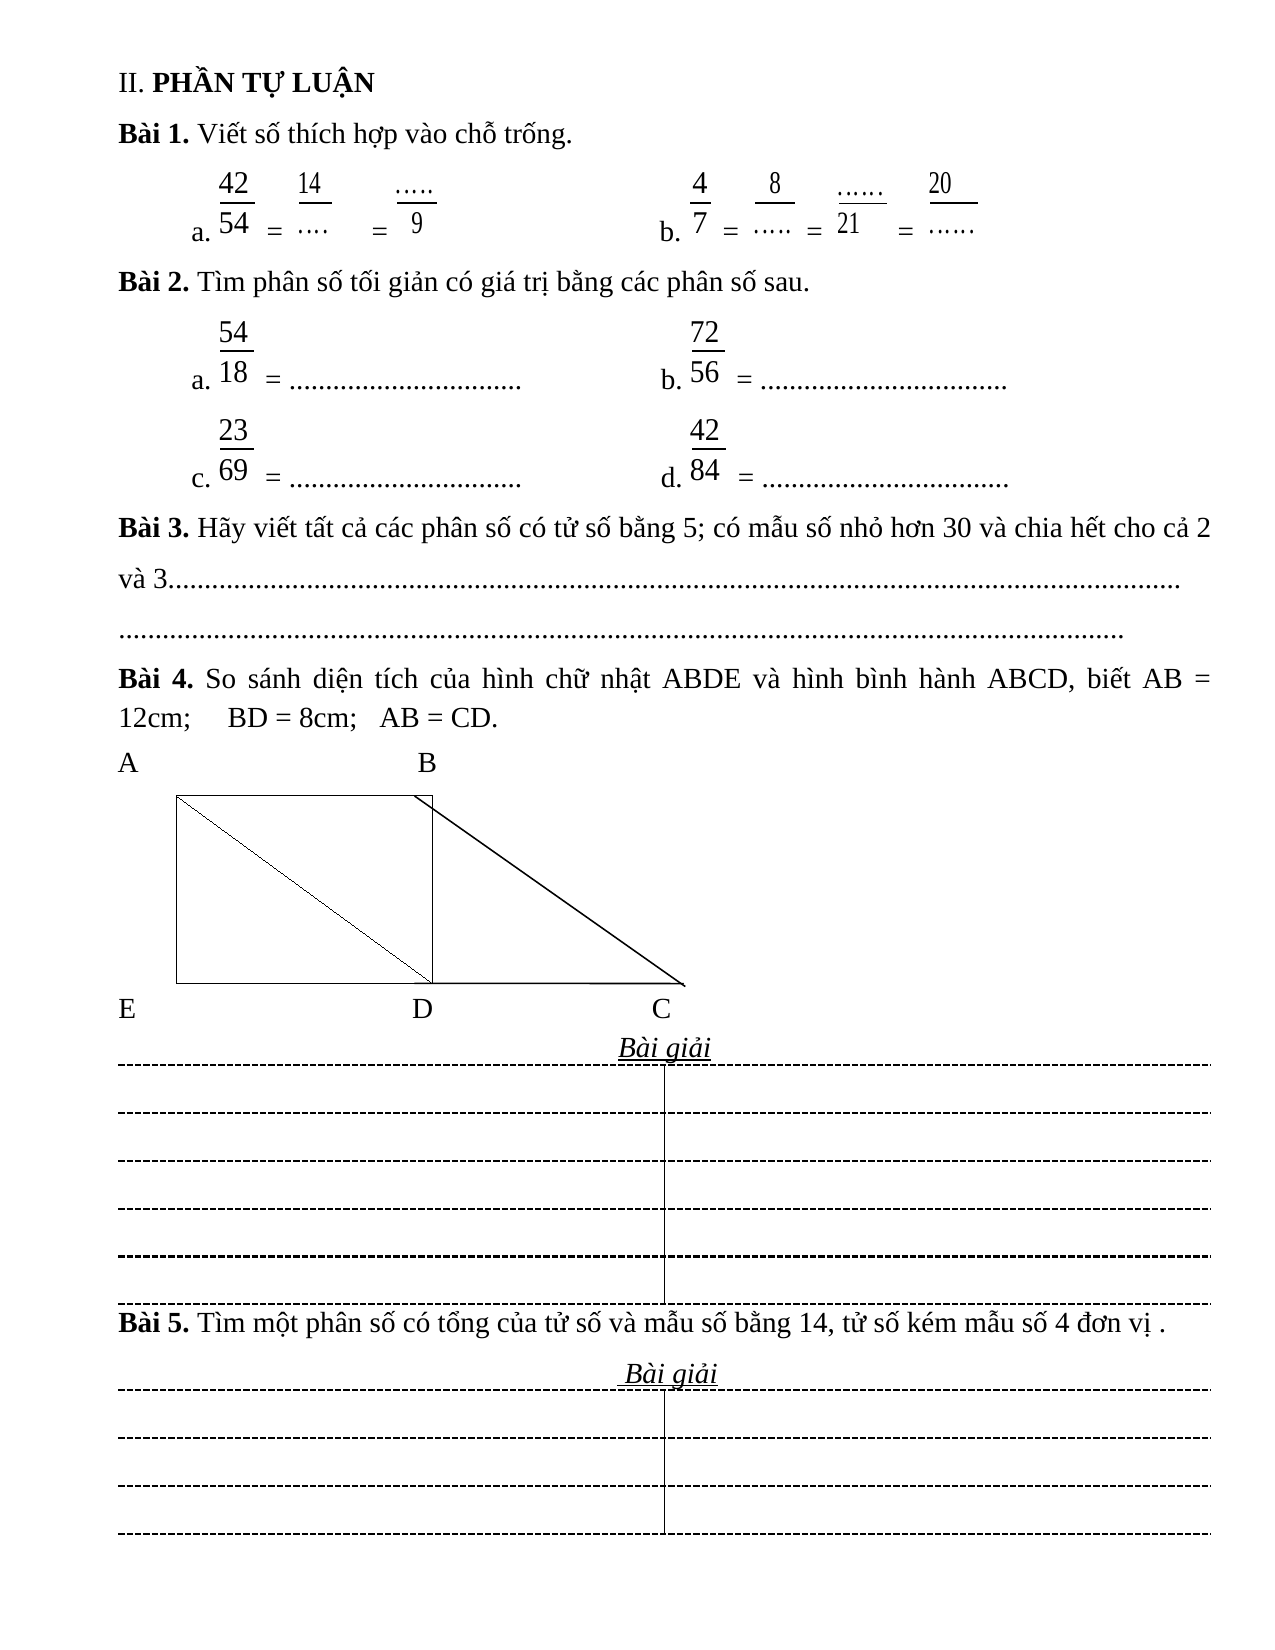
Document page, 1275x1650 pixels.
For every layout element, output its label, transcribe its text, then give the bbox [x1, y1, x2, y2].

table_cell [118, 1160, 664, 1207]
table_cell [665, 1160, 1211, 1207]
text E D C [118, 992, 1211, 1025]
table_cell [665, 1437, 1211, 1485]
table_header [118, 1389, 664, 1437]
table_cell [665, 1208, 1211, 1255]
text Bài 2. Tìm phân số tối giản có giá trị bằng các phân số sau. [118, 264, 1211, 298]
text a. = ................................ b. = .................................. [118, 314, 1211, 396]
text Bài 1. Viết số thích hợp vào chỗ trống. [118, 116, 1211, 149]
table_cell [665, 1485, 1211, 1533]
table_header [118, 1064, 664, 1112]
text .......................................................................................................................................... [118, 611, 1211, 645]
text II. PHẦN TỰ LUẬN [118, 66, 1211, 99]
text Bài giải [231, 1356, 1211, 1389]
table_cell [118, 1437, 664, 1485]
text Bài 4. So sánh diện tích của hình chữ nhật ABDE và hình bình hành ABCD, biết AB = 12cm; BD = 8cm; AB = CD. [118, 662, 1211, 734]
table_header [665, 1389, 1211, 1437]
table_cell [118, 1208, 664, 1255]
table_cell [665, 1112, 1211, 1159]
text a. = = b. = = = [118, 166, 1211, 247]
text Bài 3. Hãy viết tất cả các phân số có tử số bằng 5; có mẫu số nhỏ hơn 30 và chia hết cho cả 2 và 3........................................................................................................................................... [118, 511, 1211, 594]
table_cell [665, 1255, 1211, 1303]
table_header [665, 1064, 1211, 1112]
table_cell [118, 1255, 664, 1303]
text Bài giải [118, 1030, 1211, 1064]
text Bài 5. Tìm một phân số có tổng của tử số và mẫu số bằng 14, tử số kém mẫu số 4 đơn vị . [118, 1305, 1211, 1339]
table_cell [118, 1112, 664, 1159]
table_cell [118, 1485, 664, 1533]
text c. = ................................ d. = .................................. [118, 413, 1211, 494]
